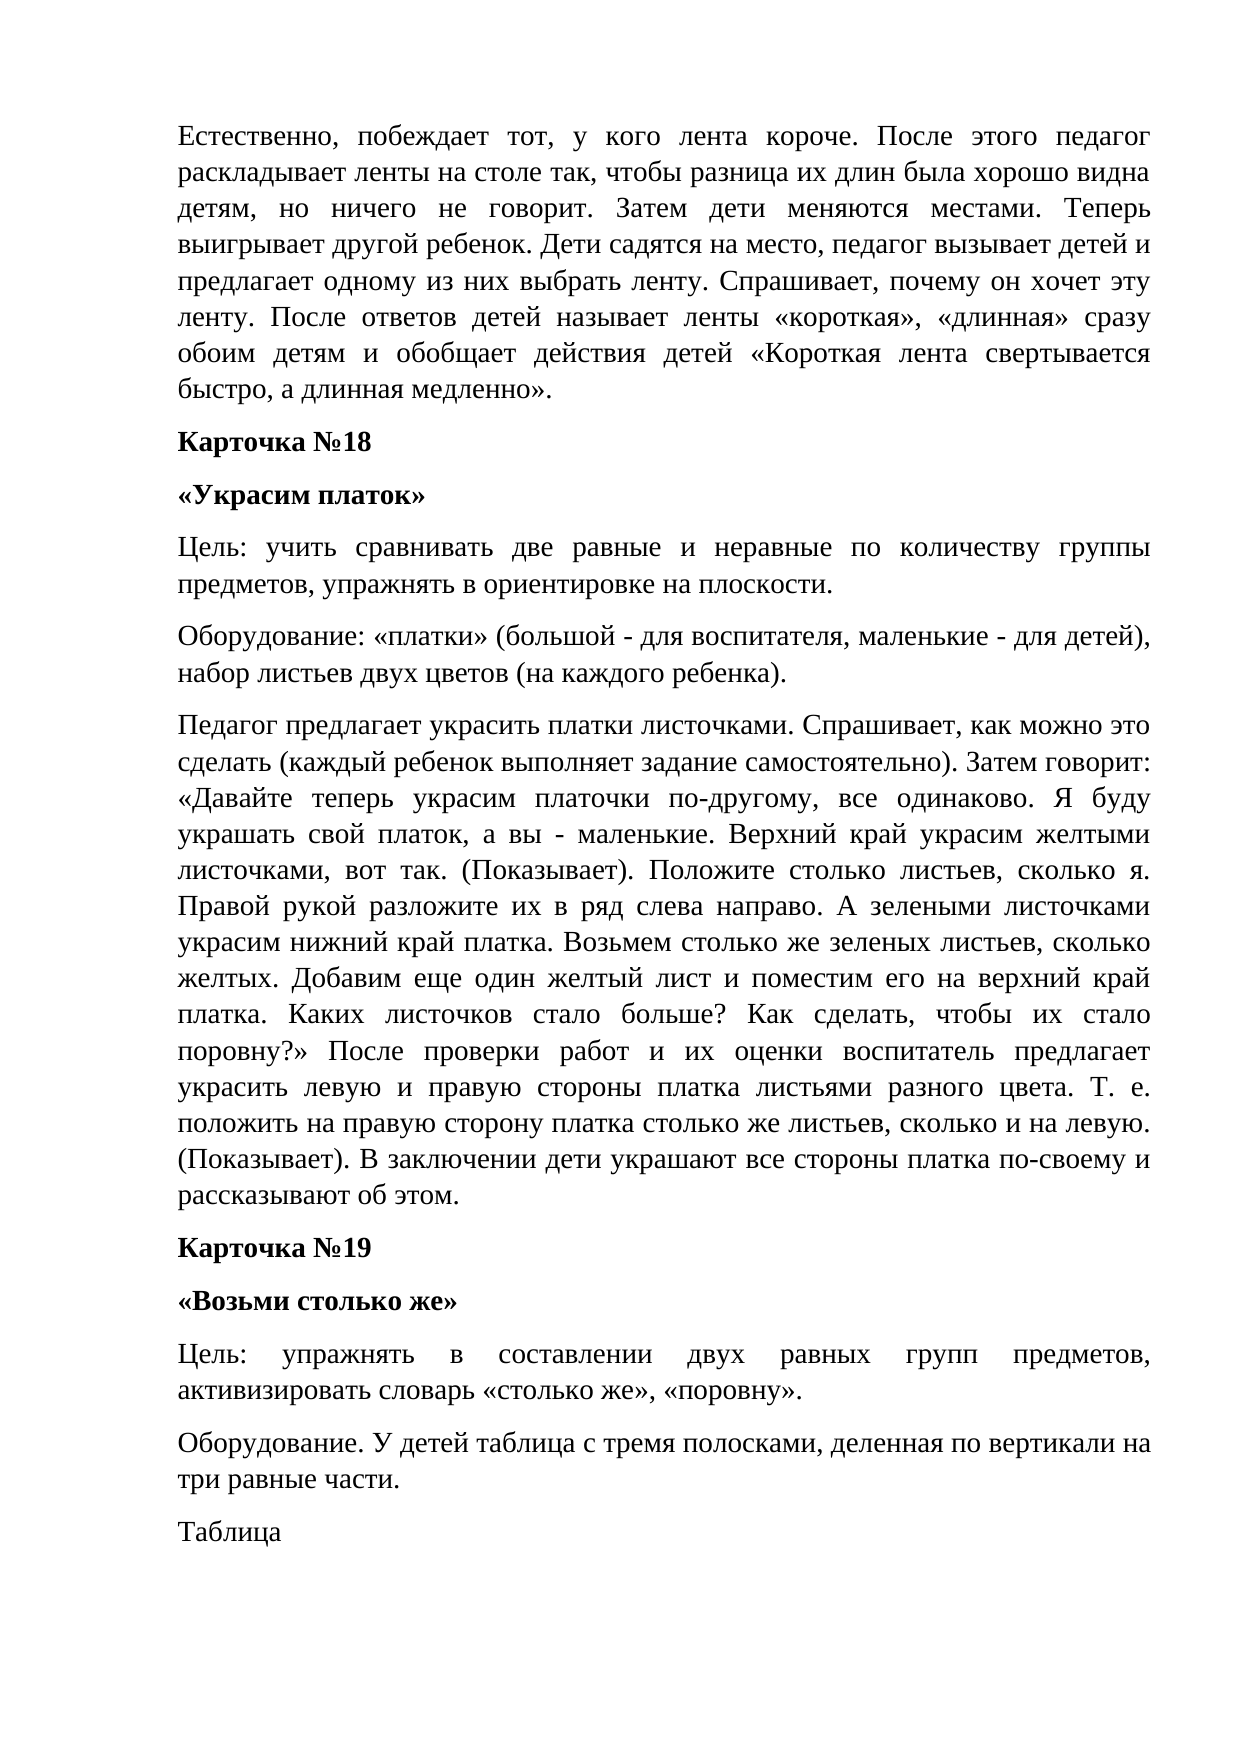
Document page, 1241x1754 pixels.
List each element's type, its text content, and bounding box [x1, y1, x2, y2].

text Цель: упражнять в составлении двух равных групп предметов, активизировать словарь «столько же», «поровну». [177, 1336, 1152, 1406]
text Оборудование: «платки» (большой - для воспитателя, маленькие - для детей), набор листьев двух цветов (на каждого ребенка). [177, 618, 1152, 688]
text Таблица [177, 1514, 1152, 1547]
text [177, 118, 1152, 405]
text Педагог предлагает украсить платки листочками. Спрашивает, как можно это сделать (каждый ребенок выполняет задание самостоятельно). Затем говорит: «Давайте теперь украсим платочки по-другому, все одинаково. Я буду украшать свой платок, а вы - маленькие. Верхний край украсим желтыми листочками, вот так. (Показывает). Положите столько листьев, сколько я. Правой рукой разложите их в ряд слева направо. А зелеными листочками украсим нижний край платка. Возьмем столько же зеленых листьев, сколько желтых. Добавим еще один желтый лист и поместим его на верхний край платка. Каких листочков стало больше? Как сделать, чтобы их стало поровну?» После проверки работ и их оценки воспитатель предлагает украсить левую и правую стороны платка листьями разного цвета. Т. е. положить на правую сторону платка столько же листьев, сколько и на левую. (Показывает). В заключении дети украшают все стороны платка по-своему и рассказывают об этом. [177, 707, 1152, 1211]
text Цель: учить сравнивать две равные и неравные по количеству группы предметов, упражнять в ориентировке на плоскости. [177, 529, 1152, 599]
text Карточка №18 [177, 424, 1152, 457]
text «Украсим платок» [177, 477, 1152, 510]
text Карточка №19 [177, 1230, 1152, 1264]
text Оборудование. У детей таблица с тремя полосками, деленная по вертикали на три равные части. [177, 1425, 1152, 1494]
text «Возьми столько же» [177, 1283, 1152, 1317]
